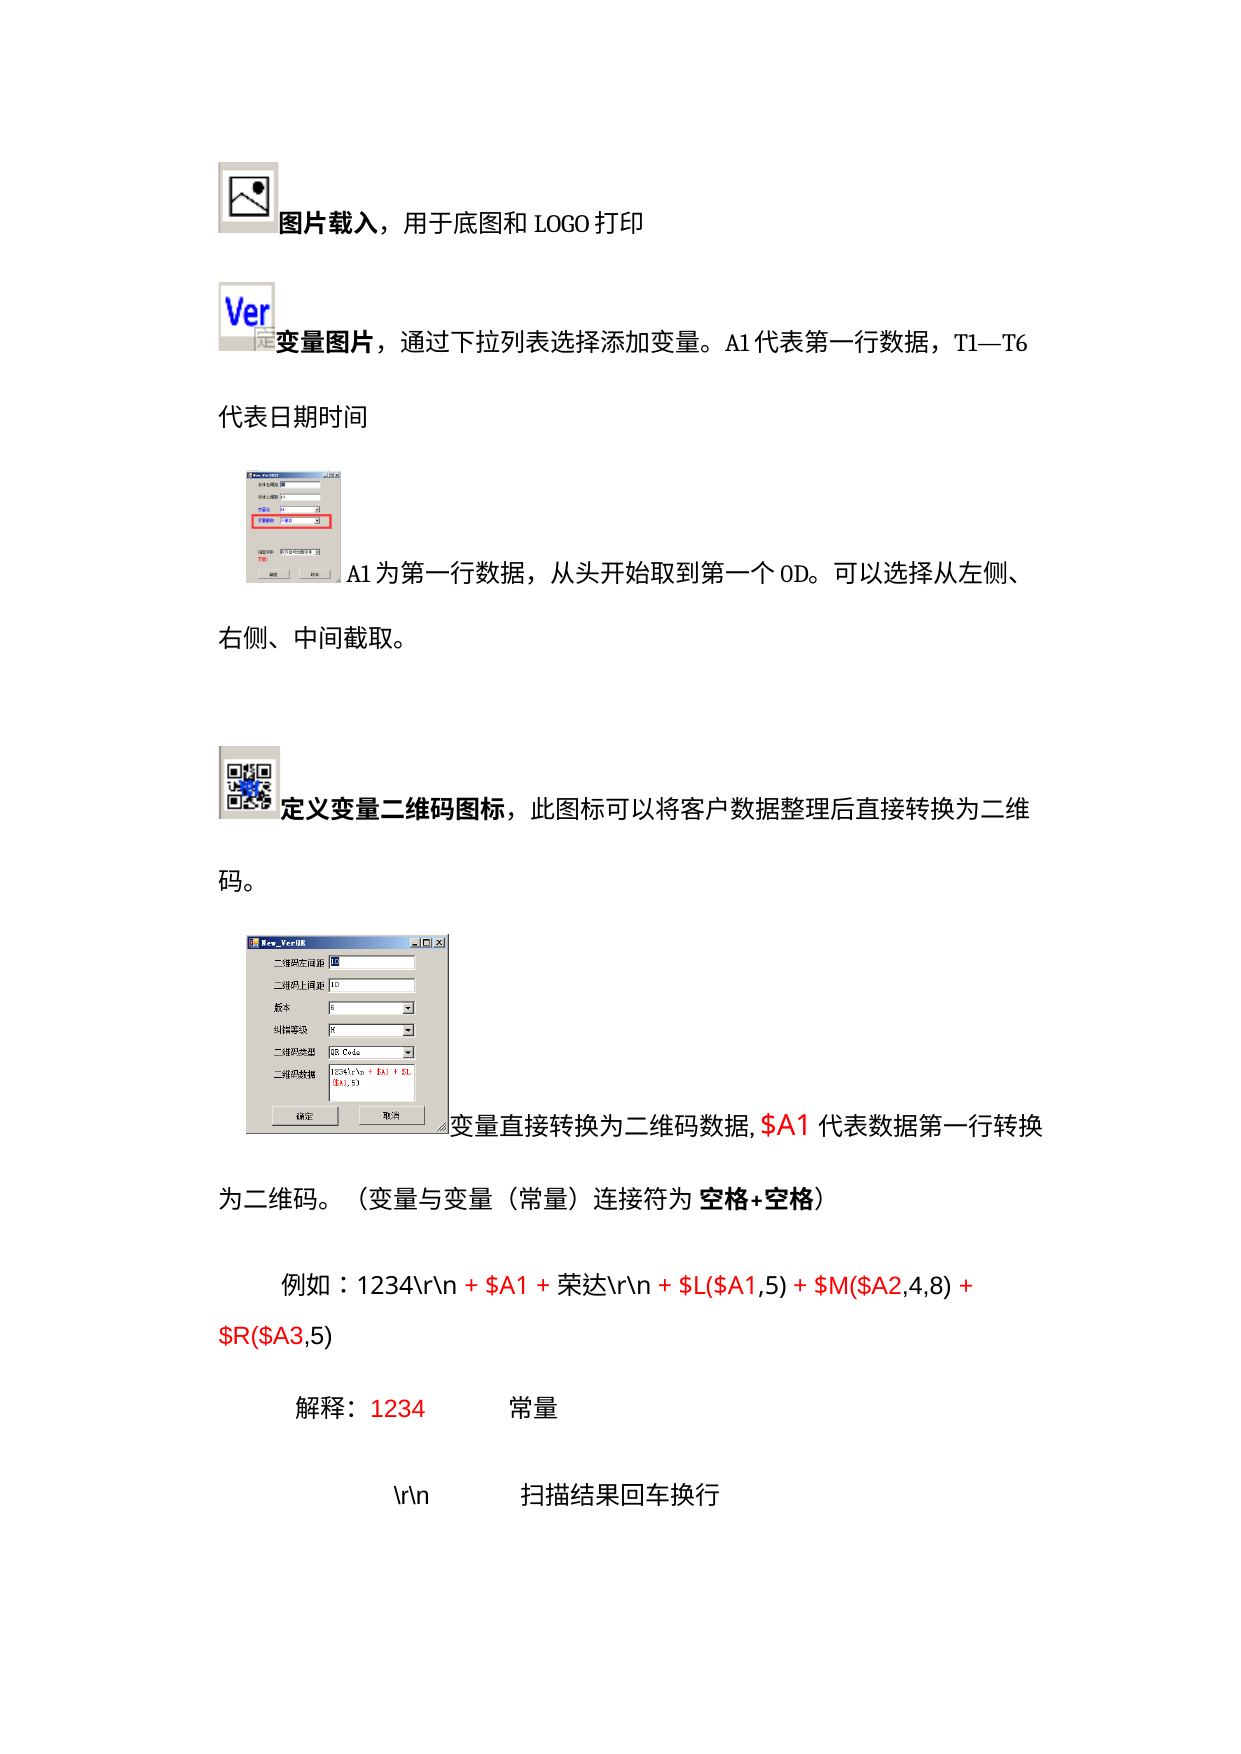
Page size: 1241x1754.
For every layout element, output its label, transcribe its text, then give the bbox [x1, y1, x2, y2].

picture [218, 746, 281, 819]
picture [246, 934, 450, 1136]
text 解释：1234 常量 [218, 1374, 1053, 1439]
text \r\n 扫描结果回车换行 [218, 1461, 1053, 1526]
text 例如：1234\r\n + $A1 + 荣达\r\n + $L($A1,5) + $M($A2,4,8) + $R($A3,5) [218, 1253, 1053, 1352]
text 变量直接转换为二维码数据, $A1代表数据第一行转换为二维码。（变量与变量（常量）连接符为 空格+空格） [218, 934, 1053, 1230]
picture [218, 162, 279, 233]
picture [246, 470, 341, 583]
text 变量图片，通过下拉列表选择添加变量。A1代表第一行数据，T1—T6代表日期时间 [218, 282, 1053, 448]
text A1为第一行数据，从头开始取到第一个0D。可以选择从左侧、右侧、中间截取。 [218, 470, 1053, 669]
text 定义变量二维码图标，此图标可以将客户数据整理后直接转换为二维码。 [218, 746, 1053, 912]
picture [218, 282, 275, 351]
text 图片载入，用于底图和LOGO打印 [218, 162, 1053, 259]
